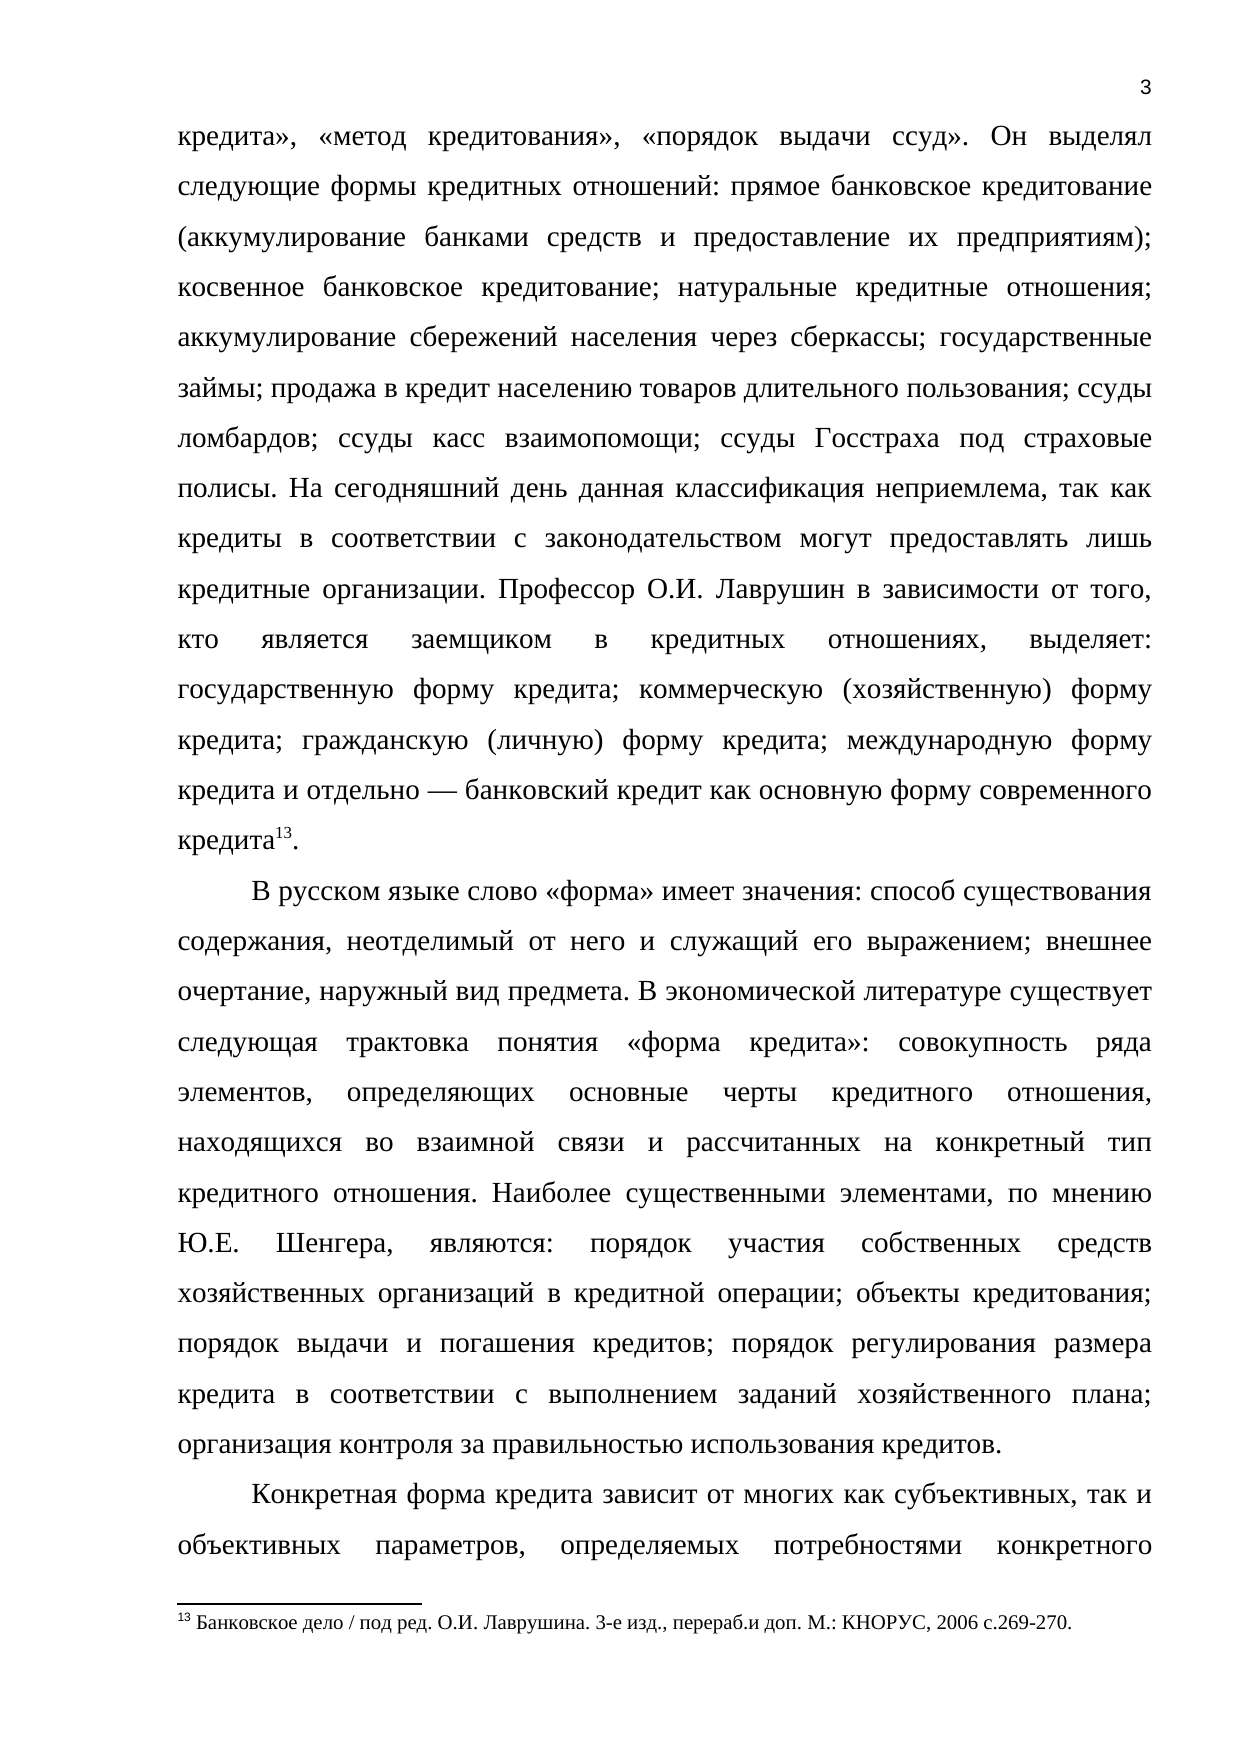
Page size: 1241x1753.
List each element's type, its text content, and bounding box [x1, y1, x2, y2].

text В русском языке слово «форма» имеет значения: способ существования содержания, неотделимый от него и служащий его выражением; внешнее очертание, наружный вид предмета. В экономической литературе существует следующая трактовка понятия «форма кредита»: совокупность ряда элементов, определяющих основные черты кредитного отношения, находящихся во взаимной связи и рассчитанных на конкретный тип кредитного отношения. Наиболее существенными элементами, по мнению Ю.Е. Шенгера, являются: порядок участия собственных средств хозяйственных организаций в кредитной операции; объекты кредитования; порядок выдачи и погашения кредитов; порядок регулирования размера кредита в соответствии с выполнением заданий хозяйственного плана; организация контроля за правильностью использования кредитов. [177, 873, 1153, 1460]
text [177, 118, 1153, 856]
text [177, 1477, 1153, 1560]
